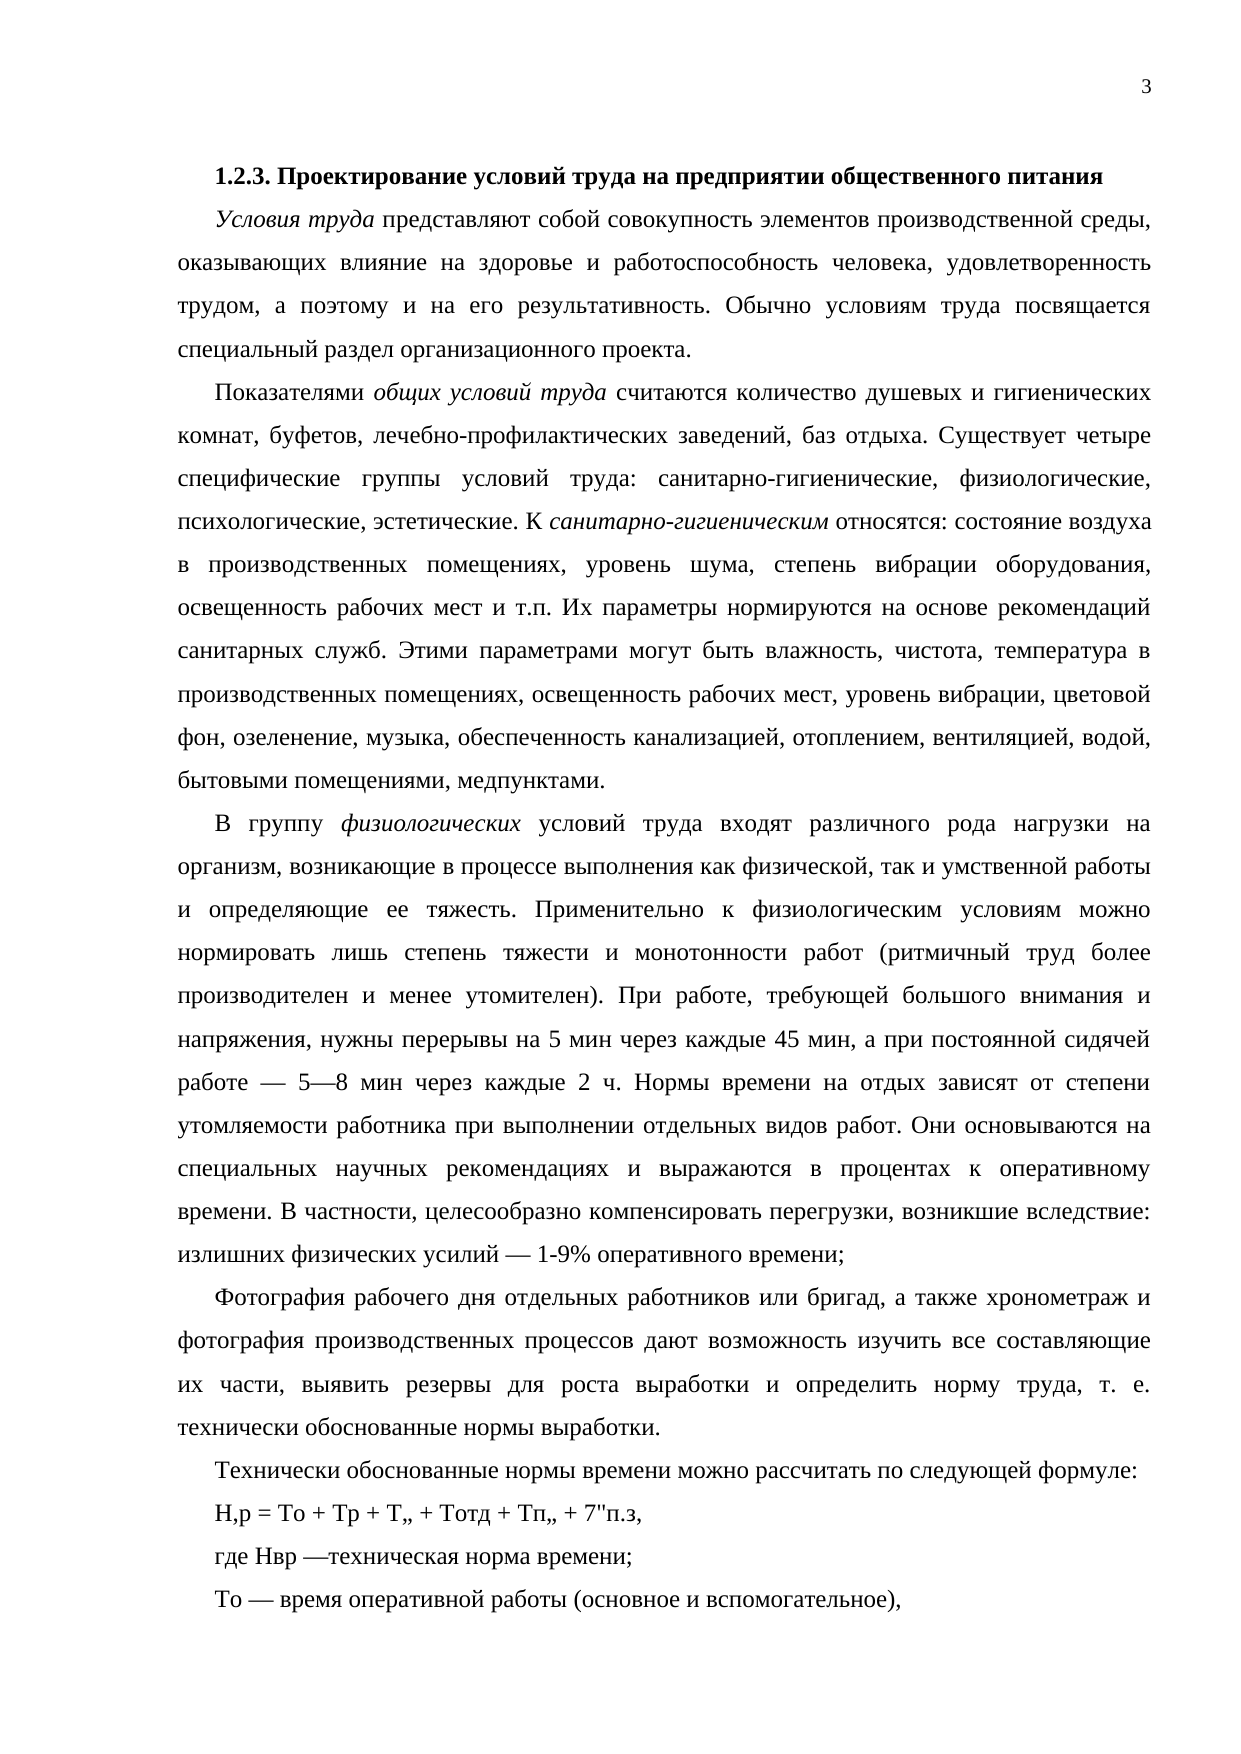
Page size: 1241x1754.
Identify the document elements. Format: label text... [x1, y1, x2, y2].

text Показателями общих условий труда считаются количество душевых и гигиенических комнат, буфетов, лечебно-профилактических заведений, баз отдыха. Существует четыре специфические группы условий труда: санитарно-гигиенические, физиологические, психологические, эстетические. К санитарно-гигиеническим относятся: состояние воздуха в производственных помещениях, уровень шума, степень вибрации оборудования, освещенность рабочих мест и т.п. Их параметры нормируются на основе рекомендаций санитарных служб. Этими параметрами могут быть влажность, чистота, температура в производственных помещениях, освещенность рабочих мест, уровень вибрации, цветовой фон, озеленение, музыка, обеспеченность канализацией, отоплением, вентиляцией, водой, бытовыми помещениями, медпунктами. [177, 377, 1152, 794]
text Н,р = То + Тр + Т„ + Тотд + Тп„ + 7"п.з, [177, 1498, 1152, 1527]
text где Нвр —техническая норма времени; [177, 1541, 1152, 1570]
text Фотография рабочего дня отдельных работников или бригад, а также хронометраж и фотография производственных процессов дают возможность изучить все составляющие их части, выявить резервы для роста выработки и определить норму труда, т. е. технически обоснованные нормы выработки. [177, 1282, 1152, 1441]
text В группу физиологических условий труда входят различного рода нагрузки на организм, возникающие в процессе выполнения как физической, так и умственной работы и определяющие ее тяжесть. Применительно к физиологическим условиям можно нормировать лишь степень тяжести и монотонности работ (ритмичный труд более производителен и менее утомителен). При работе, требующей большого внимания и напряжения, нужны перерывы на 5 мин через каждые 45 мин, а при постоянной сидячей работе — 5—8 мин через каждые 2 ч. Нормы времени на отдых зависят от степени утомляемости работника при выполнении отдельных видов работ. Они основываются на специальных научных рекомендациях и выражаются в процентах к оперативному времени. В частности, целесообразно компенсировать перегрузки, возникшие вследствие: излишних физических усилий — 1-9% оперативного времени; [177, 808, 1152, 1268]
text 1.2.3. Проектирование условий труда на предприятии общественного питания [177, 161, 1152, 190]
text То — время оперативной работы (основное и вспомогательное), [177, 1584, 1152, 1613]
text Условия труда представляют собой совокупность элементов производственной среды, оказывающих влияние на здоровье и работоспособность человека, удовлетворенность трудом, а поэтому и на его результативность. Обычно условиям труда посвящается специальный раздел организационного проекта. [177, 204, 1152, 362]
text Технически обоснованные нормы времени можно рассчитать по следующей формуле: [177, 1455, 1152, 1484]
